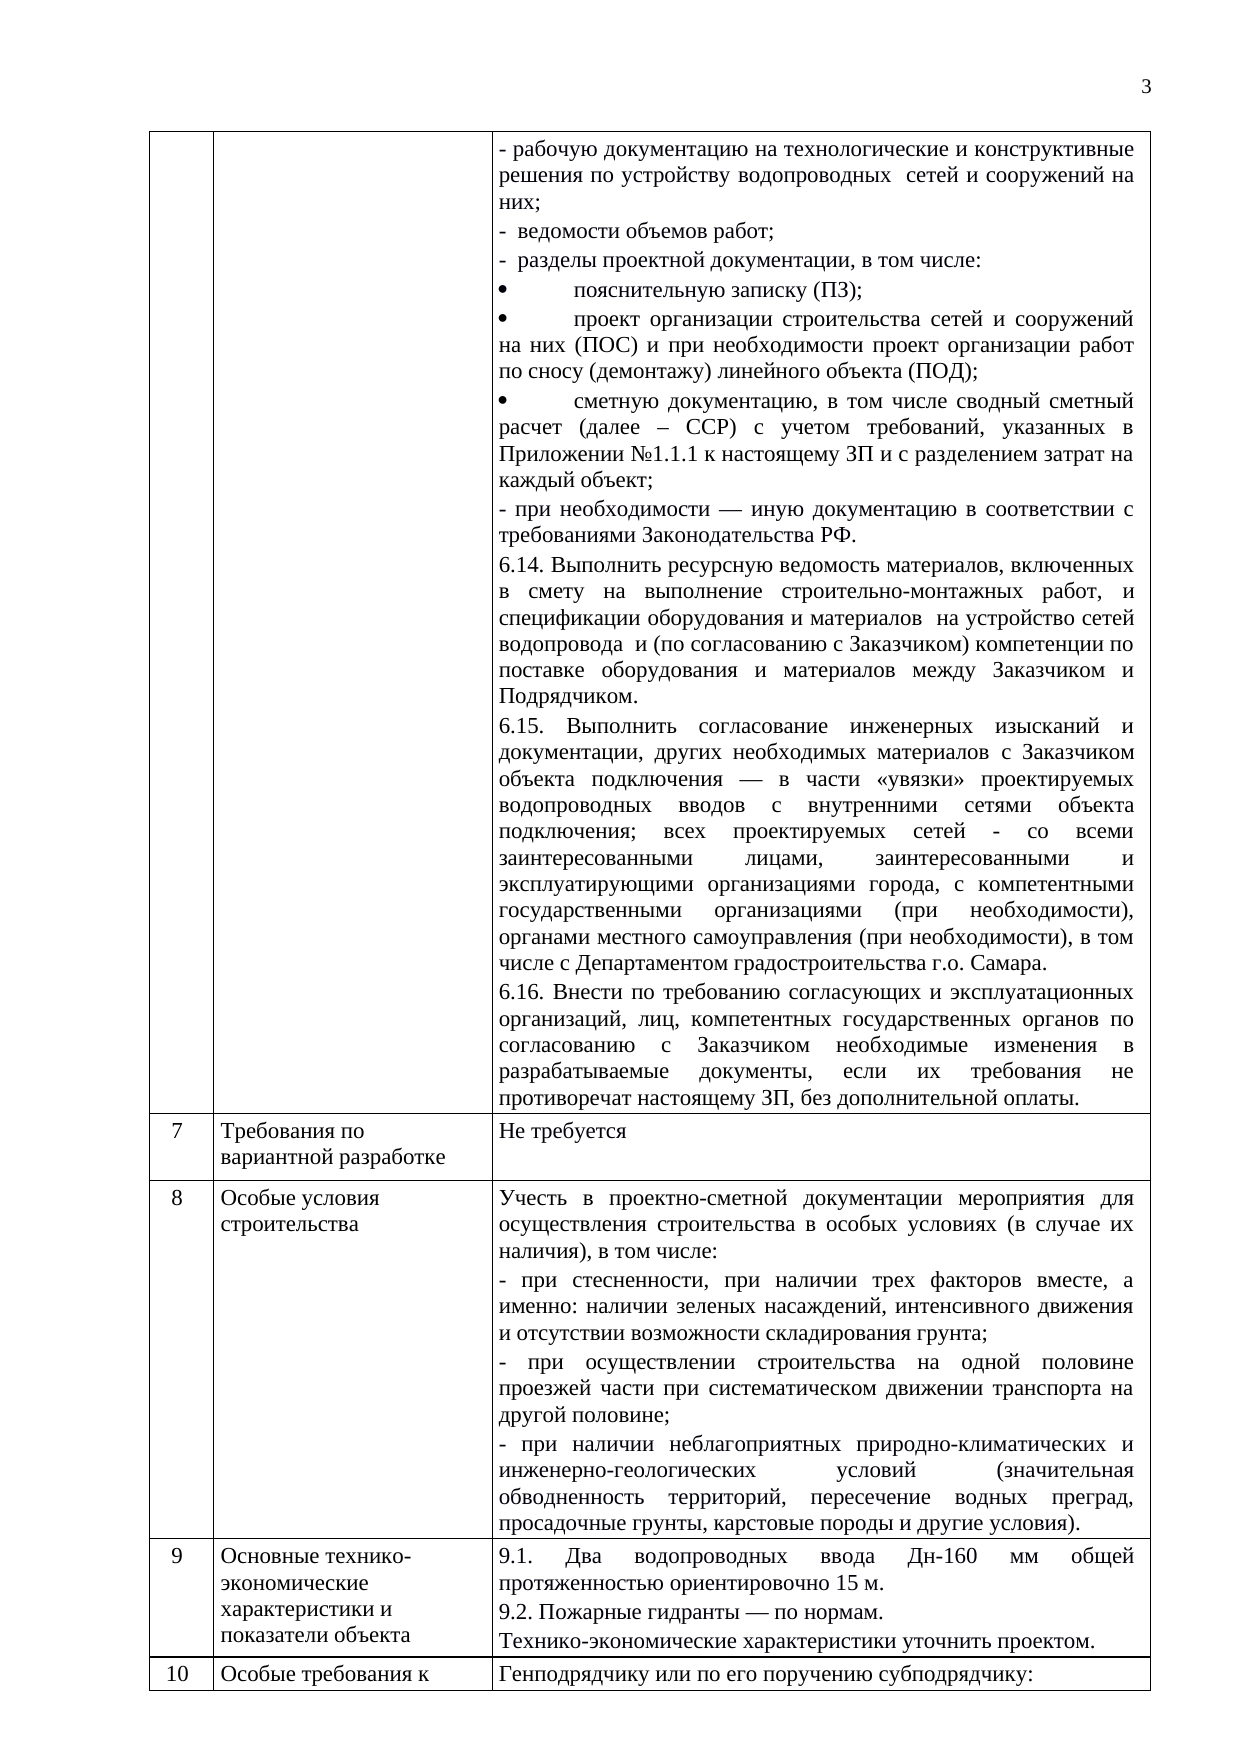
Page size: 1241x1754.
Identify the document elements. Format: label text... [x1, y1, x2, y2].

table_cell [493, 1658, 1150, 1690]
table_cell 8 [150, 1181, 213, 1538]
table_cell Не требуется [493, 1114, 1150, 1180]
table_cell 7 [150, 1114, 213, 1180]
table_cell 10 [150, 1658, 213, 1690]
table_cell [493, 132, 1150, 1113]
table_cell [214, 132, 492, 1113]
table_cell Особые условия строительства [214, 1181, 492, 1538]
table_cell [214, 1658, 492, 1690]
table_cell Учесть в проектно-сметной документации мероприятия для осуществления строительства в особых условиях (в случае их наличия), в том числе: - при стесненности, при наличии трех факторов вместе, а именно: наличии зеленых насаждений, интенсивного движения и отсутствии возможности складирования грунта; - при осуществлении строительства на одной половине проезжей части при систематическом движении транспорта на другой половине; - при наличии неблагоприятных природно-климатических и инженерно-геологических условий (значительная обводненность территорий, пересечение водных преград, просадочные грунты, карстовые породы и другие условия). [493, 1181, 1150, 1538]
table_cell 9 [150, 1539, 213, 1656]
table_cell Требования по вариантной разработке [214, 1114, 492, 1180]
table_cell 9.1. Два водопроводных ввода Дн-160 мм общей протяженностью ориентировочно 15 м. 9.2. Пожарные гидранты — по нормам. Технико-экономические характеристики уточнить проектом. [493, 1539, 1150, 1656]
table_cell 6 [150, 132, 213, 1113]
table_cell Основные технико-экономические характеристики и показатели объекта [214, 1539, 492, 1656]
